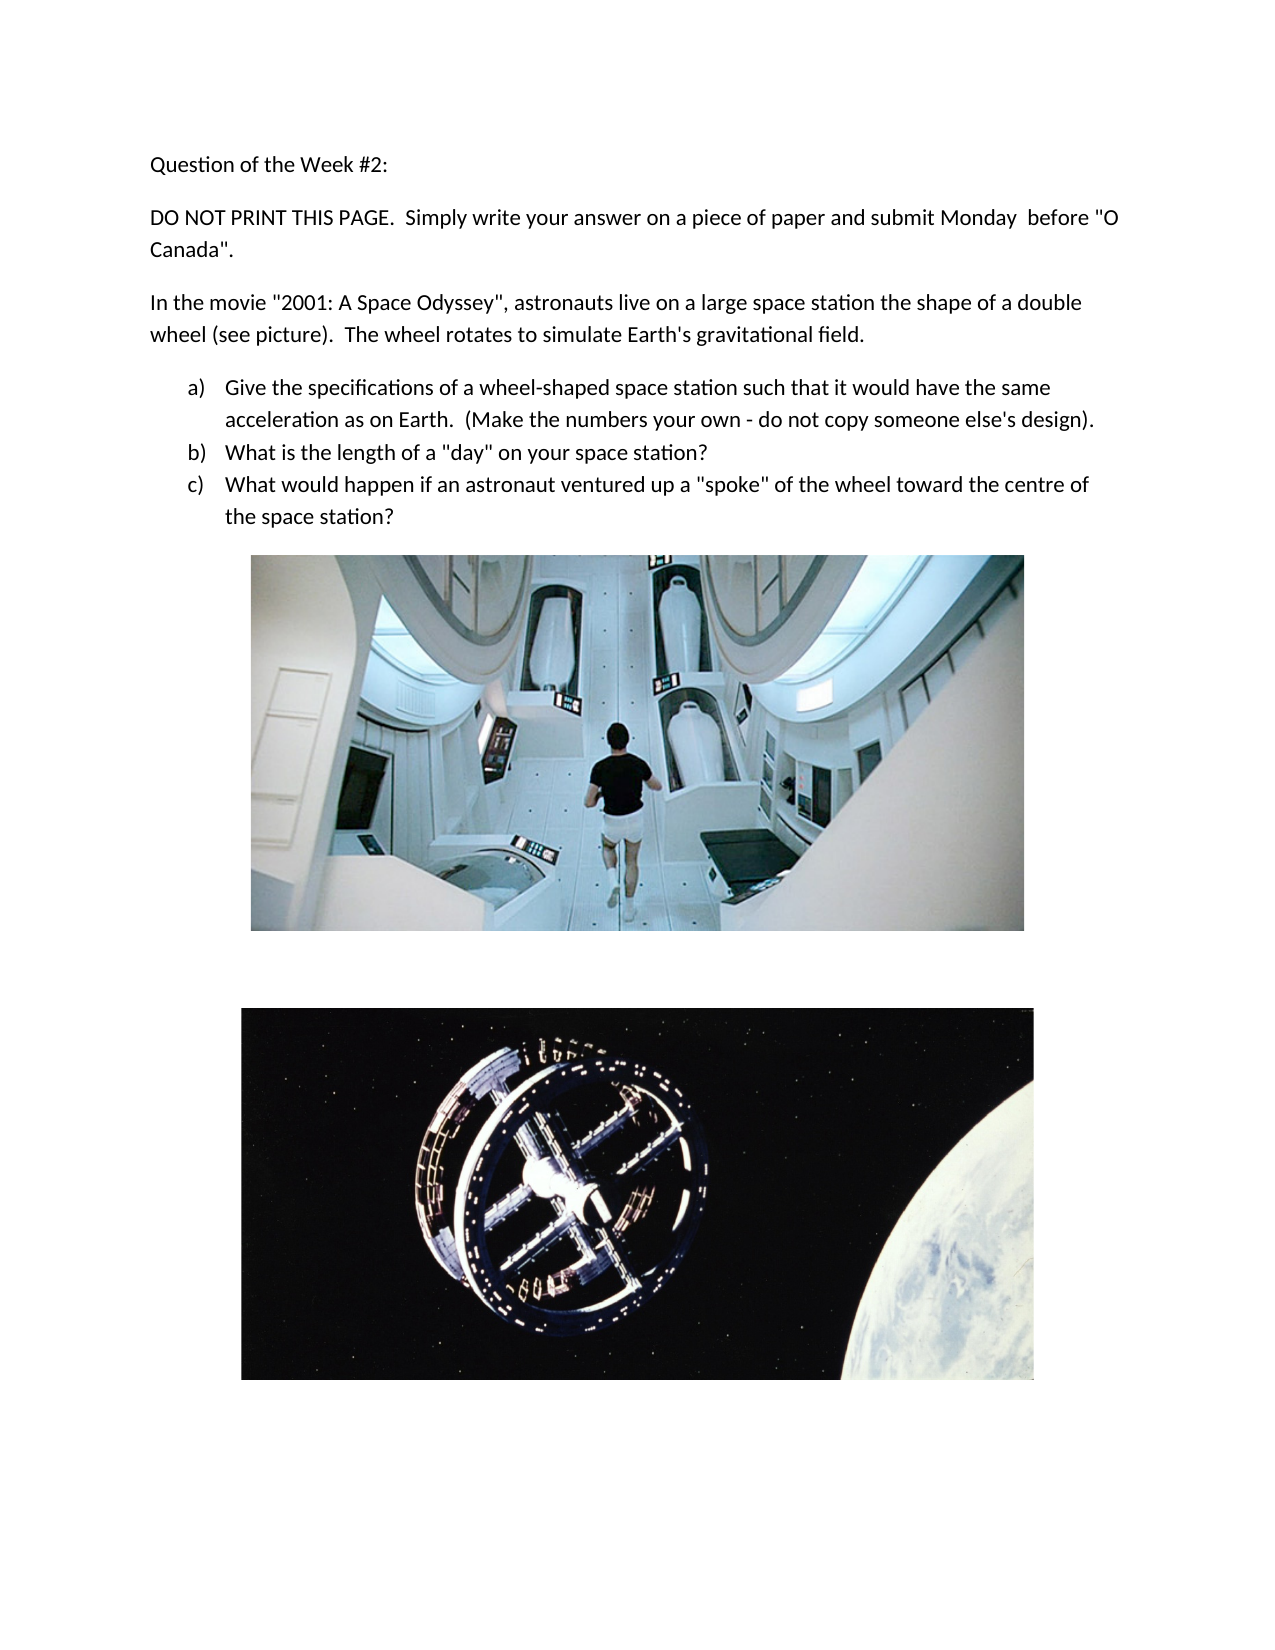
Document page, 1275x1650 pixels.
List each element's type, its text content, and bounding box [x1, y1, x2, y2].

text In the movie "2001: A Space Odyssey", astronauts live on a large space station the shape of a double wheel (see picture). The wheel rotates to simulate Earth's gravitational field. [150, 288, 1125, 348]
list Give the specifications of a wheel-shaped space station such that it would have the same acceleration as on Earth. (Make the numbers your own - do not copy someone else's design). [187, 373, 1125, 434]
picture [241, 1008, 1034, 1380]
text Question of the Week #2: [150, 150, 1125, 178]
list What would happen if an astronaut ventured up a "spoke" of the wheel toward the centre of the space station? [187, 470, 1125, 530]
picture [250, 555, 1025, 931]
text DO NOT PRINT THIS PAGE. Simply write your answer on a piece of paper and submit Monday before "O Canada". [150, 203, 1125, 263]
list What is the length of a "day" on your space station? [187, 438, 1125, 466]
